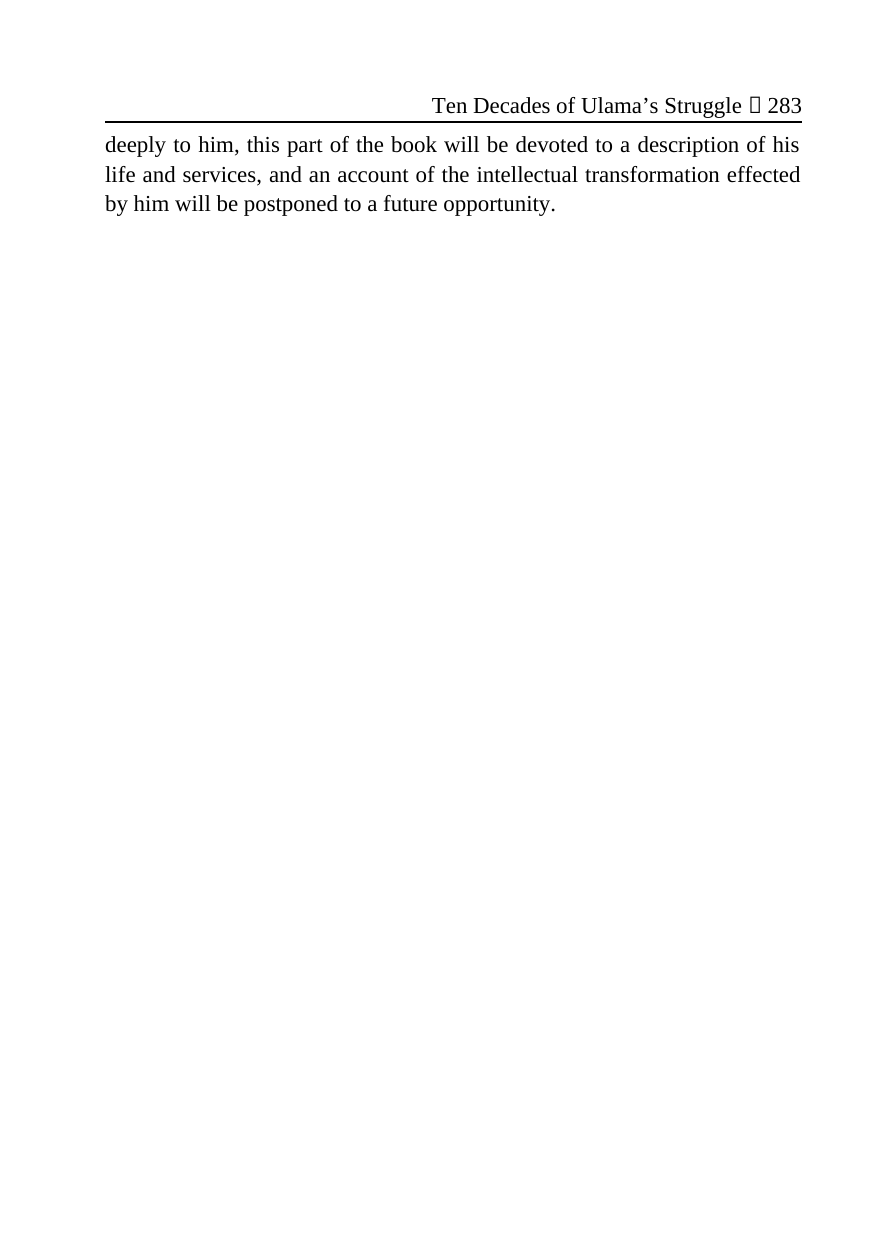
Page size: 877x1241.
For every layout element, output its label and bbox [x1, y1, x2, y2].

text [105, 129, 802, 217]
